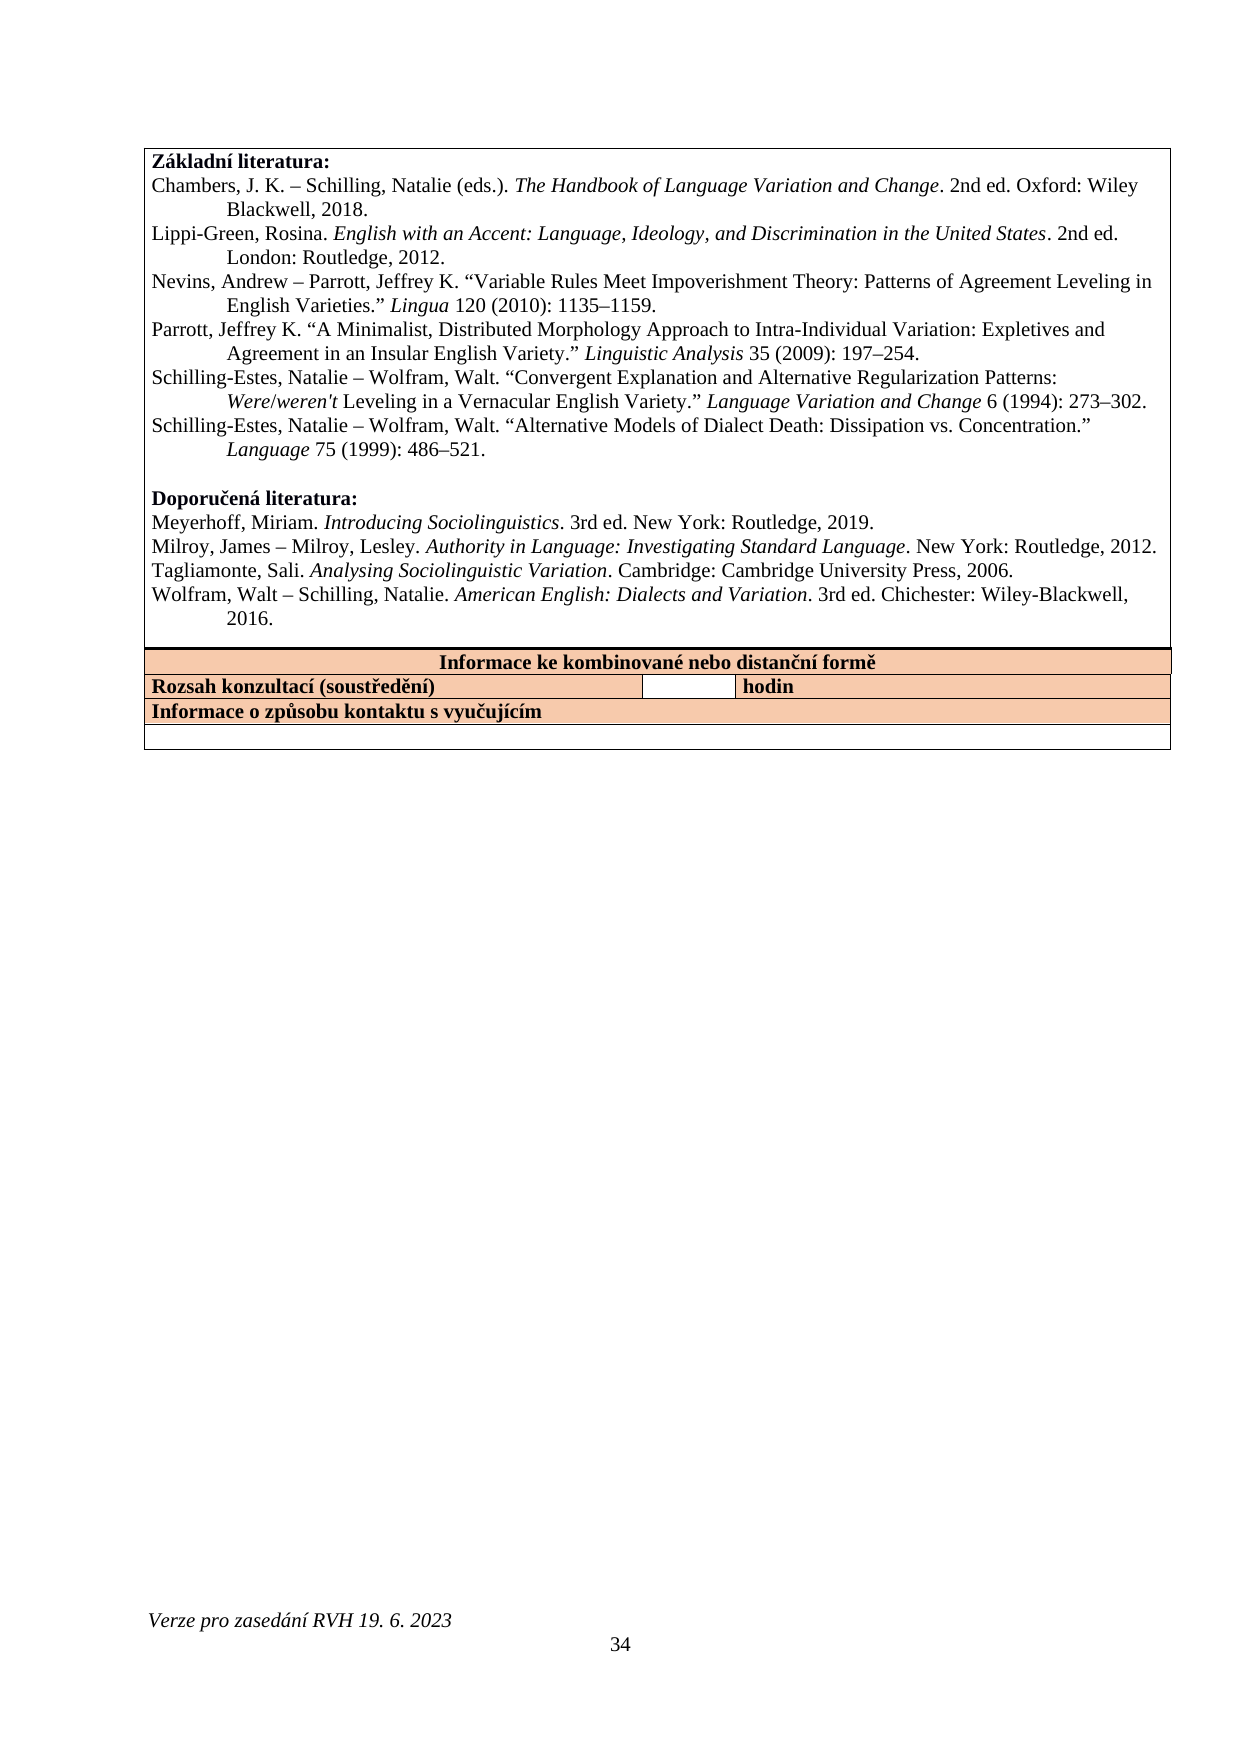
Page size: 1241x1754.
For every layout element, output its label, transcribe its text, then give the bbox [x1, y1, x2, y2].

table_cell Informace o způsobu kontaktu s vyučujícím [145, 699, 1170, 723]
table_cell Základní literatura: Chambers, J. K. – Schilling, Natalie (eds.). The Handbook of Language Variation and Change. 2nd ed. Oxford: Wiley Blackwell, 2018. Lippi-Green, Rosina. English with an Accent: Language, Ideology, and Discrimination in the United States. 2nd ed. London: Routledge, 2012. Nevins, Andrew – Parrott, Jeffrey K. “Variable Rules Meet Impoverishment Theory: Patterns of Agreement Leveling in English Varieties.” Lingua 120 (2010): 1135–1159. Parrott, Jeffrey K. “A Minimalist, Distributed Morphology Approach to Intra-Individual Variation: Expletives and Agreement in an Insular English Variety.” Linguistic Analysis 35 (2009): 197–254. Schilling-Estes, Natalie – Wolfram, Walt. “Convergent Explanation and Alternative Regularization Patterns: Were/weren't Leveling in a Vernacular English Variety.” Language Variation and Change 6 (1994): 273–302. Schilling-Estes, Natalie – Wolfram, Walt. “Alternative Models of Dialect Death: Dissipation vs. Concentration.” Language 75 (1999): 486–521. Doporučená literatura: Meyerhoff, Miriam. Introducing Sociolinguistics. 3rd ed. New York: Routledge, 2019. Milroy, James – Milroy, Lesley. Authority in Language: Investigating Standard Language. New York: Routledge, 2012. Tagliamonte, Sali. Analysing Sociolinguistic Variation. Cambridge: Cambridge University Press, 2006. Wolfram, Walt – Schilling, Natalie. American English: Dialects and Variation. 3rd ed. Chichester: Wiley-Blackwell, 2016. [145, 149, 1170, 647]
table_cell [145, 725, 1170, 748]
table_cell Rozsah konzultací (soustředění) [145, 675, 642, 698]
table_cell hodin [736, 675, 1170, 698]
table_cell [643, 675, 735, 698]
table_cell Informace ke kombinované nebo distanční formě [145, 650, 1171, 674]
